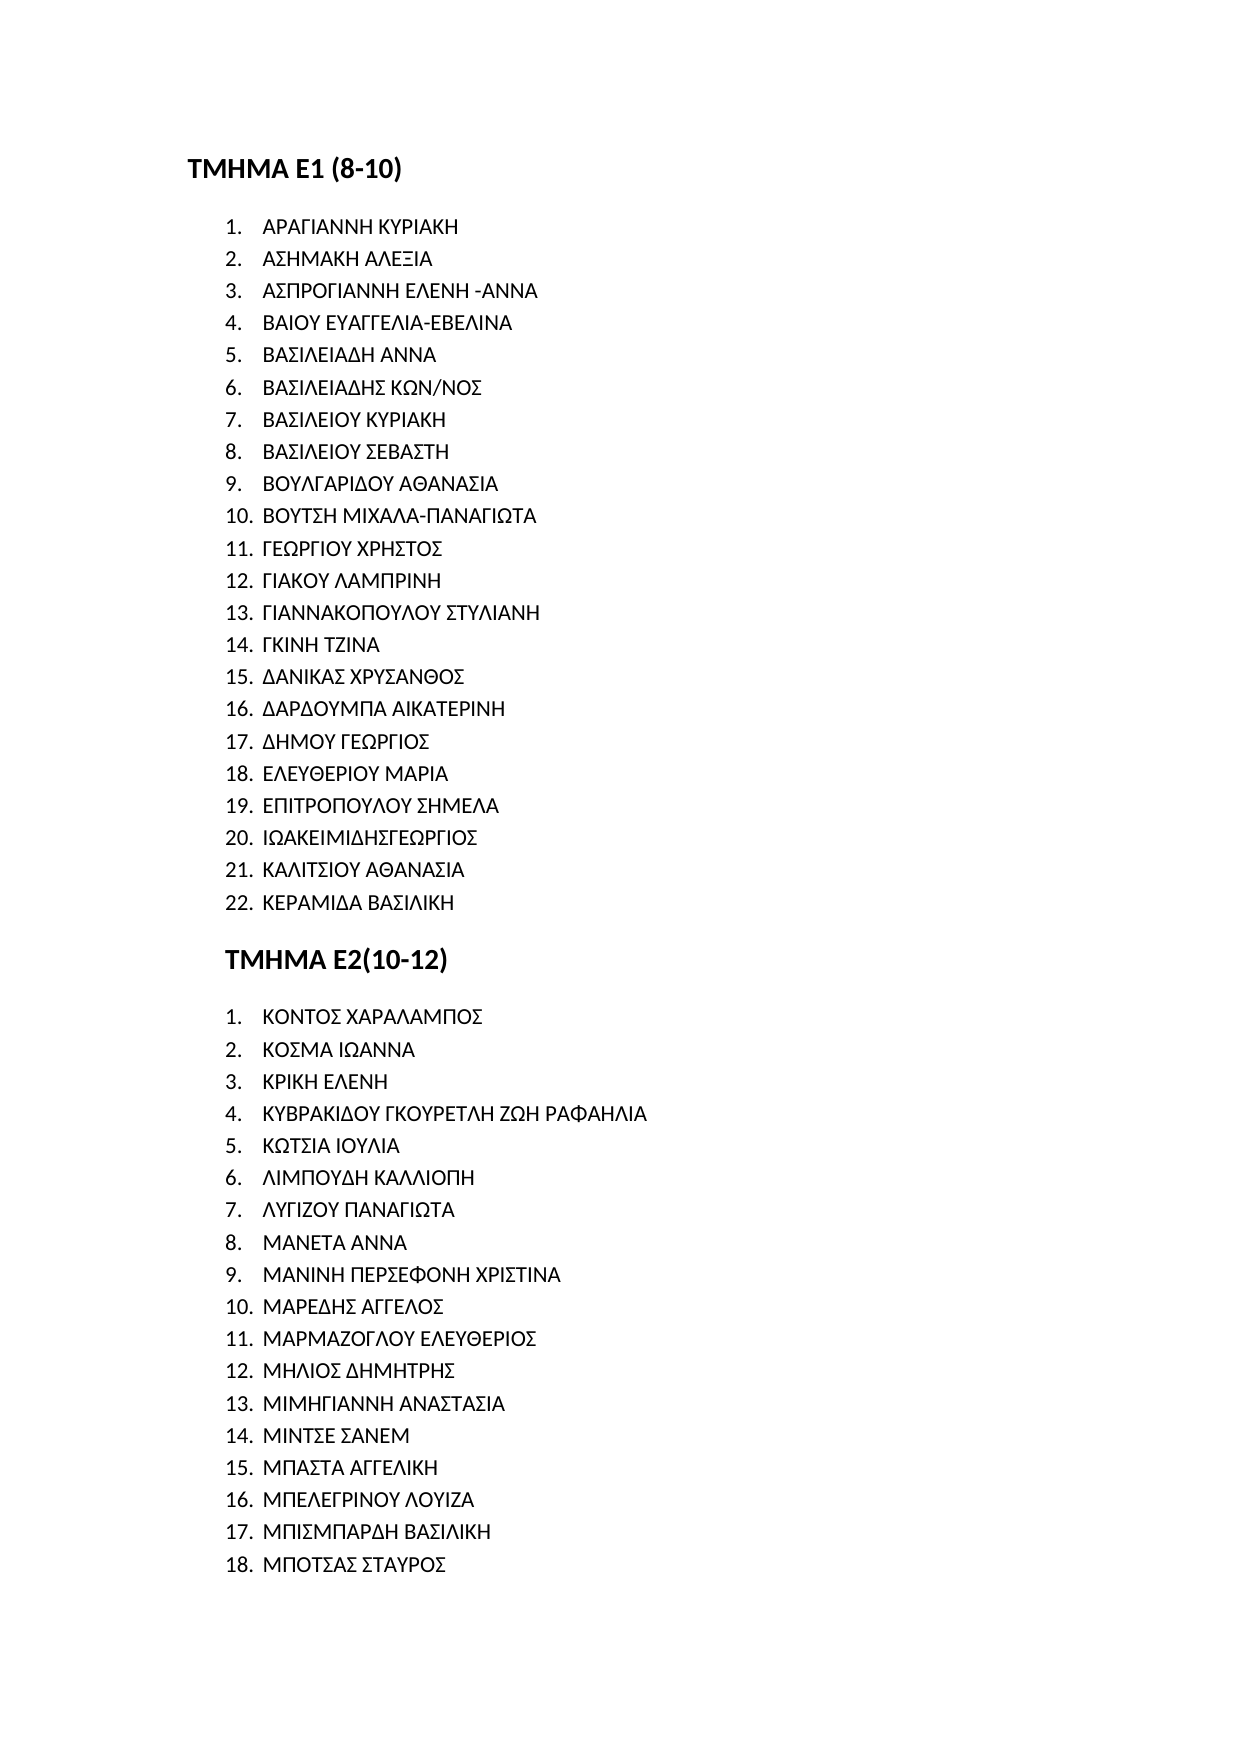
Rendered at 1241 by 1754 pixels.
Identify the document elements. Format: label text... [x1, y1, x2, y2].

list ΒΑΣΙΛΕΙΟΥ ΣΕΒΑΣΤΗ [225, 437, 1053, 465]
list ΑΣΗΜΑΚΗ ΑΛΕΞΙΑ [225, 244, 1053, 272]
list ΜΗΛΙΟΣ ΔΗΜΗΤΡΗΣ [225, 1357, 1053, 1384]
list ΛΥΓΙΖΟΥ ΠΑΝΑΓΙΩΤΑ [225, 1196, 1053, 1224]
list ΕΛΕΥΘΕΡΙΟΥ ΜΑΡΙΑ [225, 759, 1053, 787]
list ΜΑΝΕΤΑ ΑΝΝΑ [225, 1228, 1053, 1256]
list ΒΑΙΟΥ ΕΥΑΓΓΕΛΙΑ-ΕΒΕΛΙΝΑ [225, 308, 1053, 336]
list ΜΑΡΕΔΗΣ ΑΓΓΕΛΟΣ [225, 1292, 1053, 1320]
list ΒΑΣΙΛΕΙΑΔΗΣ ΚΩΝ/ΝΟΣ [225, 373, 1053, 401]
list ΜΠΕΛΕΓΡΙΝΟΥ ΛΟΥΙΖΑ [225, 1485, 1053, 1513]
list ΜΠΑΣΤΑ ΑΓΓΕΛΙΚΗ [225, 1453, 1053, 1481]
list ΒΟΥΤΣΗ ΜΙΧΑΛΑ-ΠΑΝΑΓΙΩΤΑ [225, 501, 1053, 529]
list ΜΑΡΜΑΖΟΓΛΟΥ ΕΛΕΥΘΕΡΙΟΣ [225, 1324, 1053, 1352]
list ΓΙΑΚΟΥ ΛΑΜΠΡΙΝΗ [225, 566, 1053, 594]
list ΚΡΙΚΗ ΕΛΕΝΗ [225, 1067, 1053, 1095]
text ΤΜΗΜΑ Ε2(10-12) [225, 941, 1053, 976]
list ΙΩΑΚΕΙΜΙΔΗΣΓΕΩΡΓΙΟΣ [225, 823, 1053, 851]
list ΒΟΥΛΓΑΡΙΔΟΥ ΑΘΑΝΑΣΙΑ [225, 469, 1053, 497]
list ΜΠΟΤΣΑΣ ΣΤΑΥΡΟΣ [225, 1550, 1053, 1578]
list ΑΣΠΡΟΓΙΑΝΝΗ ΕΛΕΝΗ -ΑΝΝΑ [225, 276, 1053, 304]
list ΚΑΛΙΤΣΙΟΥ ΑΘΑΝΑΣΙΑ [225, 856, 1053, 883]
list ΜΠΙΣΜΠΑΡΔΗ ΒΑΣΙΛΙΚΗ [225, 1517, 1053, 1546]
list ΜΙΝΤΣΕ ΣΑΝΕΜ [225, 1421, 1053, 1449]
list ΜΑΝΙΝΗ ΠΕΡΣΕΦΟΝΗ ΧΡΙΣΤΙΝΑ [225, 1260, 1053, 1288]
list ΓΕΩΡΓΙΟΥ ΧΡΗΣΤΟΣ [225, 534, 1053, 562]
text ΤΜΗΜΑ Ε1 (8-10) [187, 150, 1053, 186]
list ΜΙΜΗΓΙΑΝΝΗ ΑΝΑΣΤΑΣΙΑ [225, 1389, 1053, 1417]
list ΚΕΡΑΜΙΔΑ ΒΑΣΙΛΙΚΗ [225, 888, 1053, 916]
list ΕΠΙΤΡΟΠΟΥΛΟΥ ΣΗΜΕΛΑ [225, 791, 1053, 819]
list ΓΚΙΝΗ ΤΖΙΝΑ [225, 630, 1053, 658]
list ΔΑΡΔΟΥΜΠΑ ΑΙΚΑΤΕΡΙΝΗ [225, 694, 1053, 723]
list ΔΗΜΟΥ ΓΕΩΡΓΙΟΣ [225, 727, 1053, 755]
list ΚΥΒΡΑΚΙΔΟΥ ΓΚΟΥΡΕΤΛΗ ΖΩΗ ΡΑΦΑΗΛΙΑ [225, 1099, 1053, 1127]
list ΓΙΑΝΝΑΚΟΠΟΥΛΟΥ ΣΤΥΛΙΑΝΗ [225, 598, 1053, 626]
list ΒΑΣΙΛΕΙΟΥ ΚΥΡΙΑΚΗ [225, 405, 1053, 433]
list ΛΙΜΠΟΥΔΗ ΚΑΛΛΙΟΠΗ [225, 1163, 1053, 1191]
list ΚΟΝΤΟΣ ΧΑΡΑΛΑΜΠΟΣ [225, 1002, 1053, 1031]
list ΔΑΝΙΚΑΣ ΧΡΥΣΑΝΘΟΣ [225, 662, 1053, 690]
list ΑΡΑΓΙΑΝΝΗ ΚΥΡΙΑΚΗ [225, 212, 1053, 240]
list ΒΑΣΙΛΕΙΑΔΗ ΑΝΝΑ [225, 341, 1053, 368]
list ΚΟΣΜΑ ΙΩΑΝΝΑ [225, 1035, 1053, 1063]
list ΚΩΤΣΙΑ ΙΟΥΛΙΑ [225, 1131, 1053, 1159]
